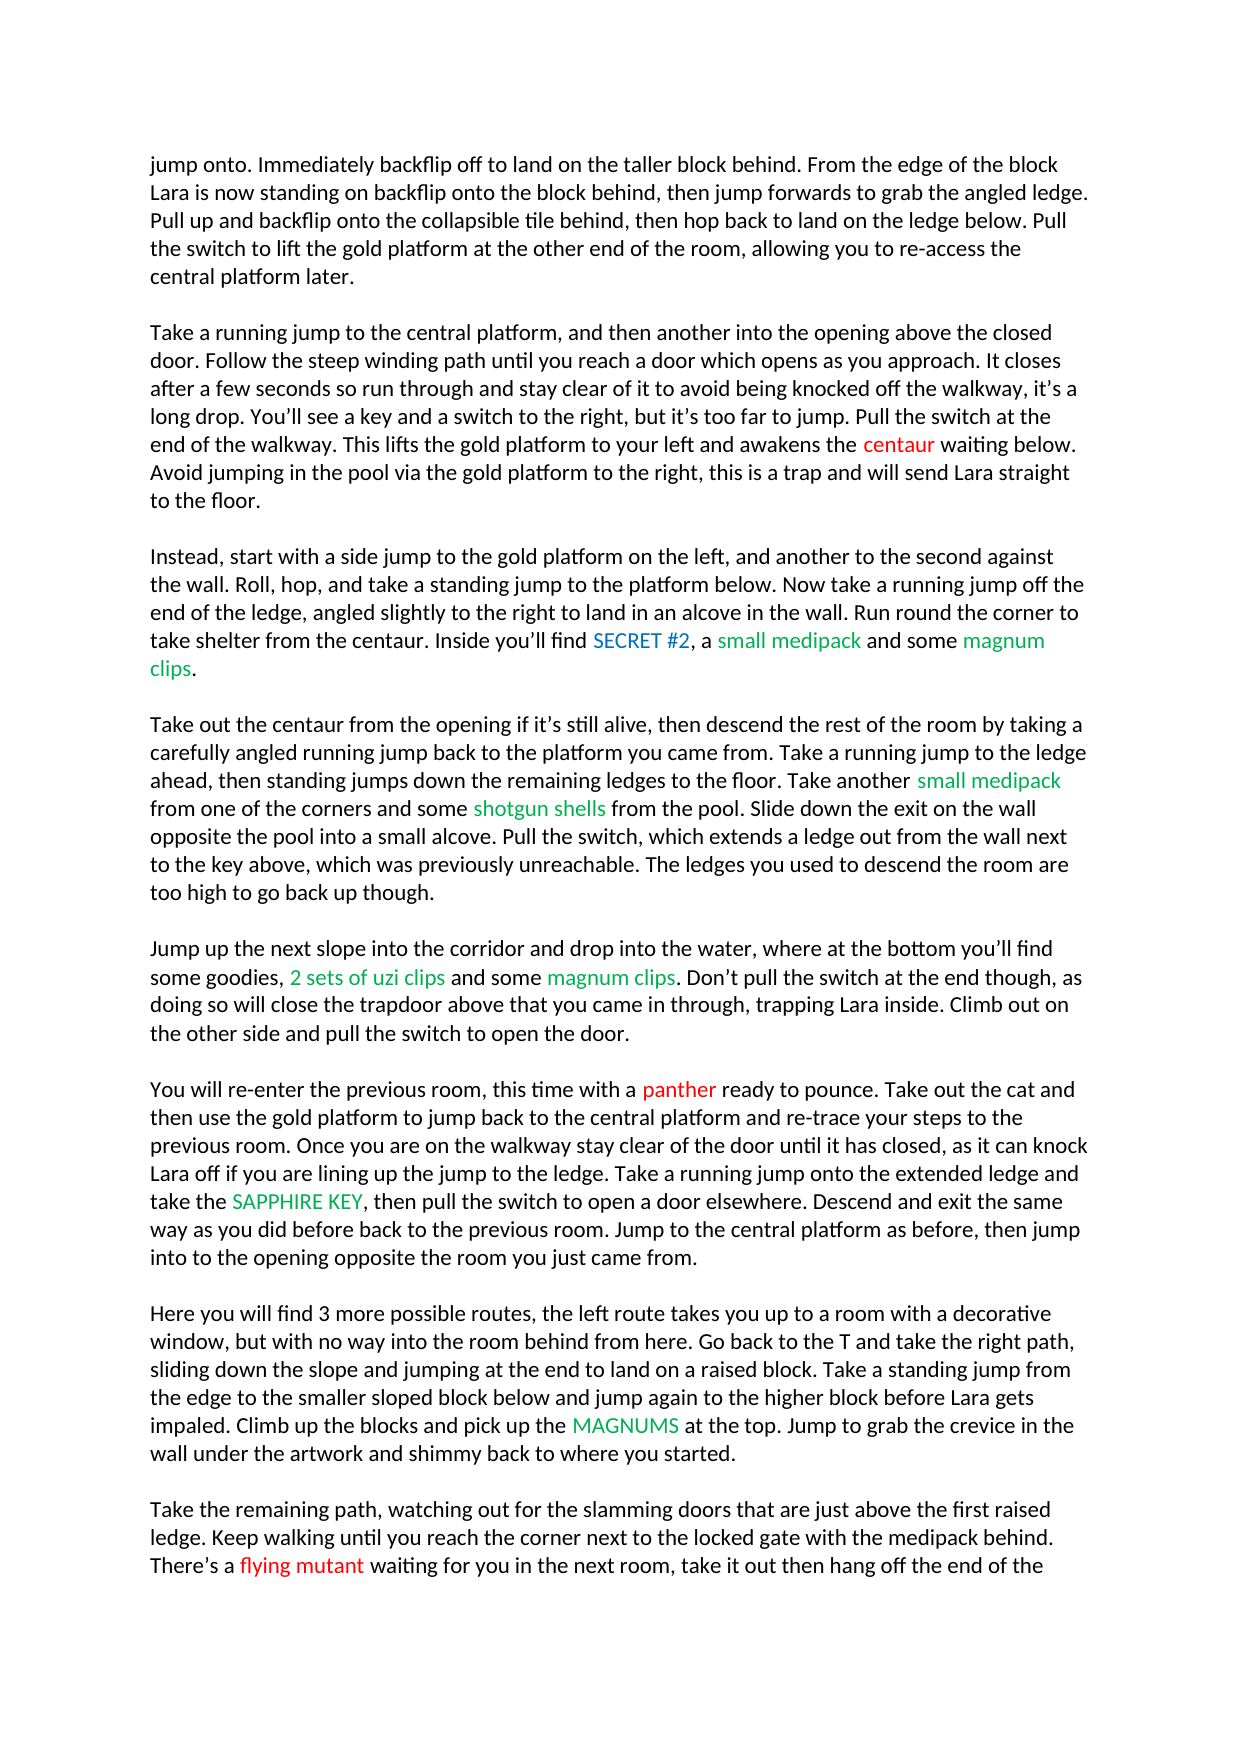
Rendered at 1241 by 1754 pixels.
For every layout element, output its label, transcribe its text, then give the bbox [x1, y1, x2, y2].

text Here you will find 3 more possible routes, the left route takes you up to a room with a decorative window, but with no way into the room behind from here. Go back to the T and take the right path, sliding down the slope and jumping at the end to land on a raised block. Take a standing jump from the edge to the smaller sloped block below and jump again to the higher block before Lara gets impaled. Climb up the blocks and pick up the MAGNUMS at the top. Jump to grab the crevice in the wall under the artwork and shimmy back to where you started. [150, 1299, 1090, 1467]
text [150, 1495, 1090, 1579]
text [150, 150, 1090, 290]
text You will re-enter the previous room, this time with a panther ready to pounce. Take out the cat and then use the gold platform to jump back to the central platform and re-trace your steps to the previous room. Once you are on the walkway stay clear of the door until it has closed, as it can knock Lara off if you are lining up the jump to the ledge. Take a running jump onto the extended ledge and take the SAPPHIRE KEY, then pull the switch to open a door elsewhere. Descend and exit the same way as you did before back to the previous room. Jump to the central platform as before, then jump into to the opening opposite the room you just came from. [150, 1075, 1090, 1271]
text Instead, start with a side jump to the gold platform on the left, and another to the second against the wall. Roll, hop, and take a standing jump to the platform below. Now take a running jump off the end of the ledge, angled slightly to the right to land in an alcove in the wall. Run round the corner to take shelter from the centaur. Inside you’ll find SECRET #2, a small medipack and some magnum clips. [150, 542, 1090, 682]
text Take out the centaur from the opening if it’s still alive, then descend the rest of the room by taking a carefully angled running jump back to the platform you came from. Take a running jump to the ledge ahead, then standing jumps down the remaining ledges to the floor. Take another small medipack from one of the corners and some shotgun shells from the pool. Slide down the exit on the wall opposite the pool into a small alcove. Pull the switch, which extends a ledge out from the wall next to the key above, which was previously unreachable. The ledges you used to descend the room are too high to go back up though. [150, 710, 1090, 907]
text Take a running jump to the central platform, and then another into the opening above the closed door. Follow the steep winding path until you reach a door which opens as you approach. It closes after a few seconds so run through and stay clear of it to avoid being knocked off the walkway, it’s a long drop. You’ll see a key and a switch to the right, but it’s too far to jump. Pull the switch at the end of the walkway. This lifts the gold platform to your left and awakens the centaur waiting below. Avoid jumping in the pool via the gold platform to the right, this is a trap and will send Lara straight to the floor. [150, 318, 1090, 514]
text Jump up the next slope into the corridor and drop into the water, where at the bottom you’ll find some goodies, 2 sets of uzi clips and some magnum clips. Don’t pull the switch at the end though, as doing so will close the trapdoor above that you came in through, trapping Lara inside. Climb out on the other side and pull the switch to open the door. [150, 934, 1090, 1047]
